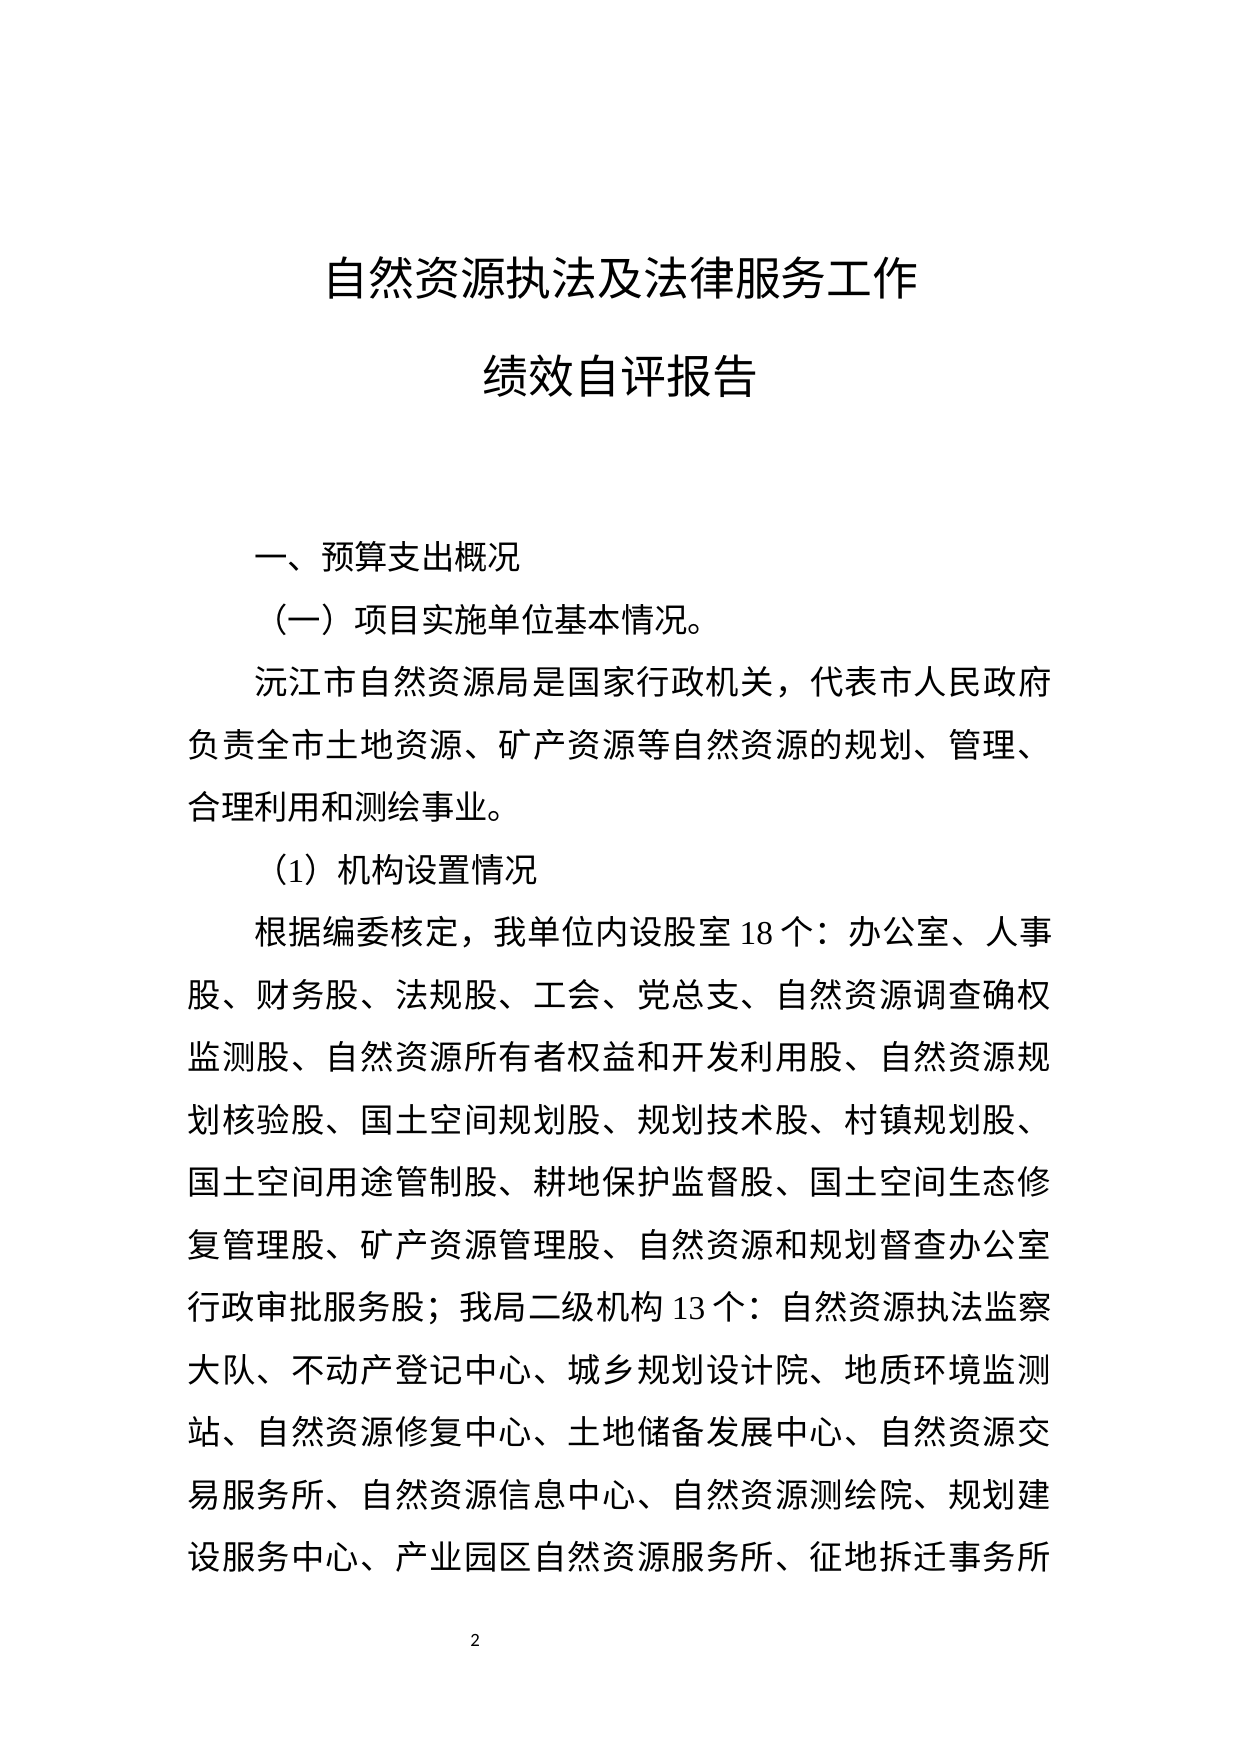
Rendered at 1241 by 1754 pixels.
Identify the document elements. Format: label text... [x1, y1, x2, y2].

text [187, 894, 1053, 1582]
text （1）机构设置情况 [187, 832, 1053, 894]
text 沅江市自然资源局是国家行政机关，代表市人民政府负责全市土地资源、矿产资源等自然资源的规划、管理、合理利用和测绘事业。 [187, 644, 1053, 832]
text 绩效自评报告 [187, 324, 1053, 422]
text 自然资源执法及法律服务工作 [187, 227, 1053, 324]
text 一、预算支出概况 [187, 519, 1053, 582]
text （一）项目实施单位基本情况。 [187, 582, 1053, 644]
